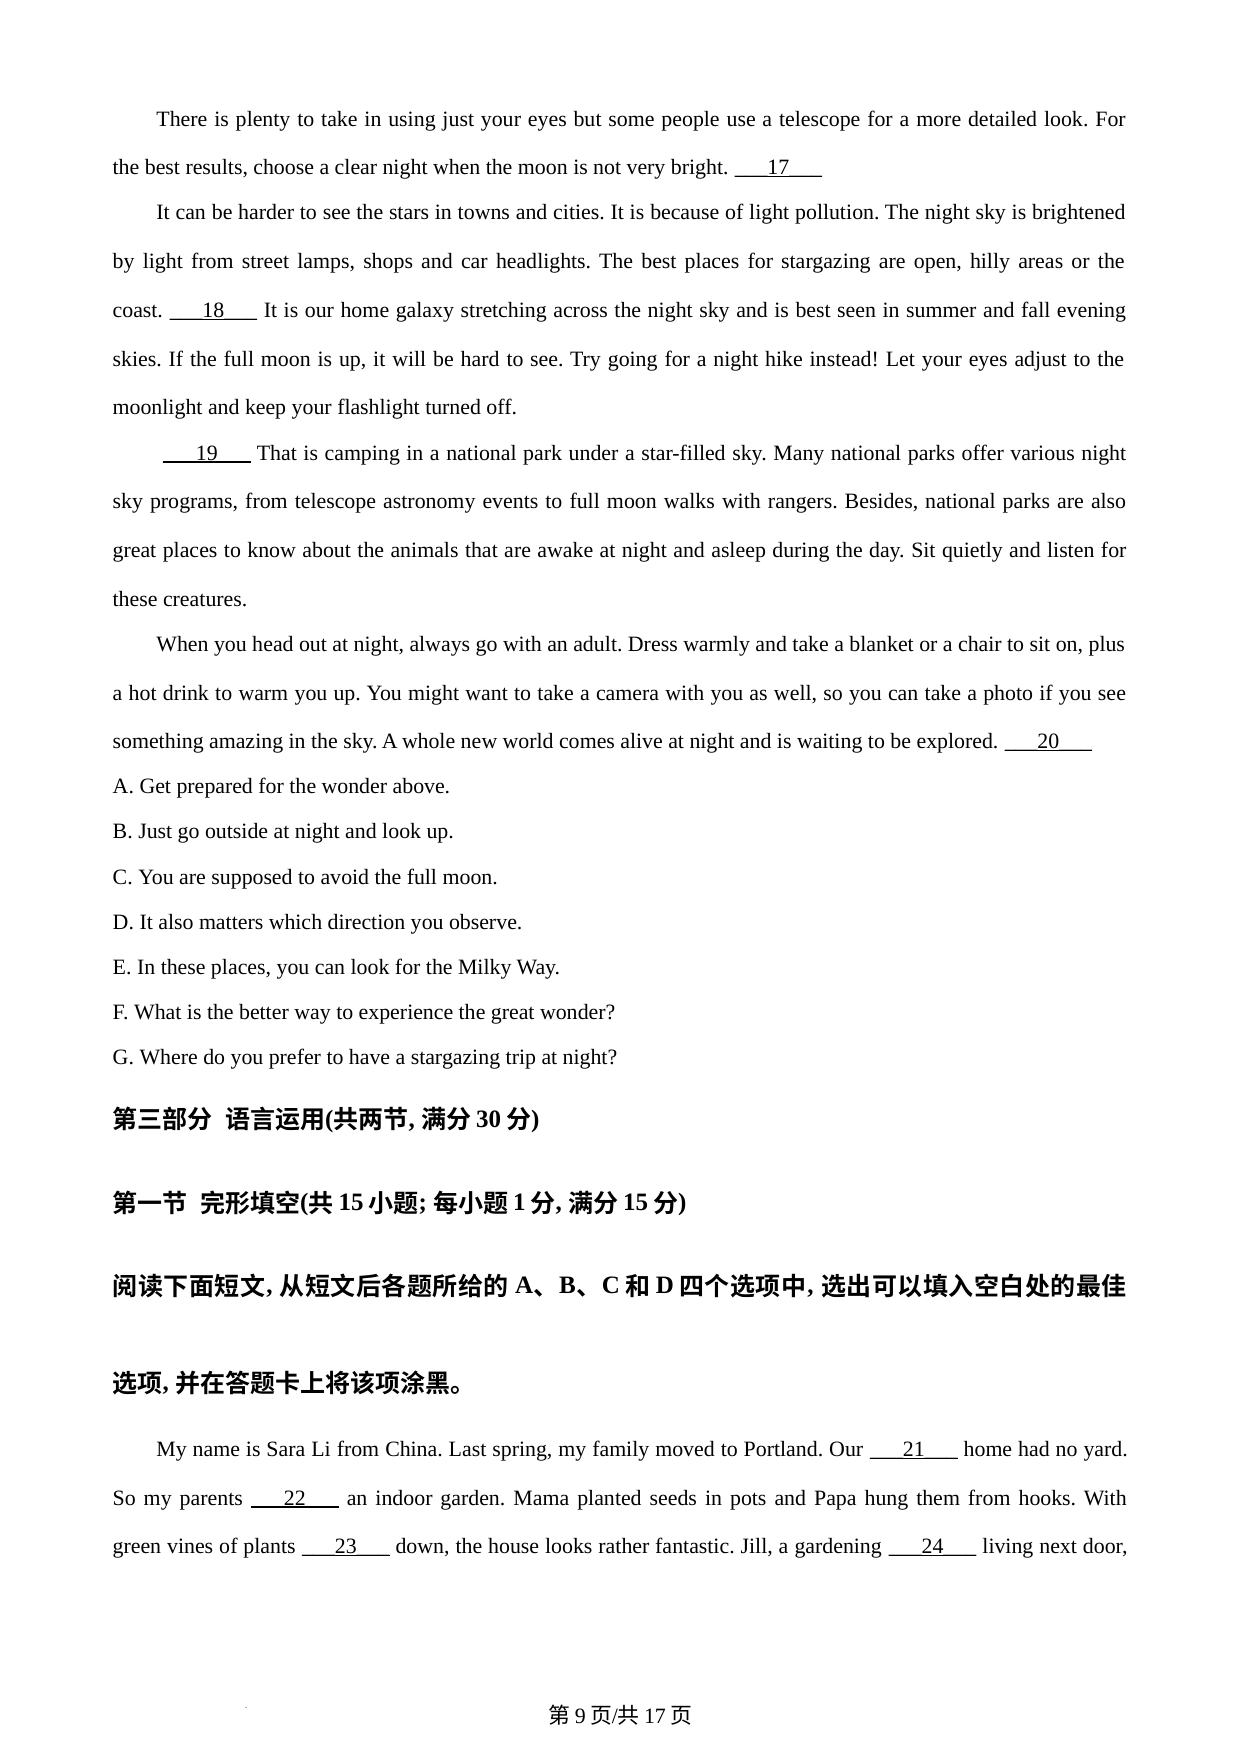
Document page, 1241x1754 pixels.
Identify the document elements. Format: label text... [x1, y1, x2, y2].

text 阅读下面短文, 从短文后各题所给的A、B、C和D四个选项中, 选出可以填入空白处的最佳选项, 并在答题卡上将该项涂黑。 [112, 1252, 1128, 1414]
text E. In these places, you can look for the Milky Way. [112, 950, 1128, 983]
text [112, 1432, 1128, 1562]
text D. It also matters which direction you observe. [112, 905, 1128, 938]
text It can be harder to see the stars in towns and cities. It is because of light pollution. The night sky is brightened by light from street lamps, shops and car headlights. The best places for stargazing are open, hilly areas or the coast. ___18___ It is our home galaxy stretching across the night sky and is best seen in summer and fall evening skies. If the full moon is up, it will be hard to see. Try going for a night hike instead! Let your eyes adjust to the moonlight and keep your flashlight turned off. [112, 196, 1128, 423]
text A. Get prepared for the wonder above. [112, 770, 1128, 802]
text C. You are supposed to avoid the full moon. [112, 860, 1128, 892]
text 第三部分 语言运用(共两节, 满分30分) [112, 1086, 1128, 1151]
text F. What is the better way to experience the great wonder? [112, 995, 1128, 1028]
text When you head out at night, always go with an adult. Dress warmly and take a blanket or a chair to sit on, plus a hot drink to warm you up. You might want to take a camera with you as well, so you can take a photo if you see something amazing in the sky. A whole new world comes alive at night and is waiting to be explored. ___20___ [112, 627, 1128, 757]
text G. Where do you prefer to have a stargazing trip at night? [112, 1040, 1128, 1073]
text 第一节 完形填空(共15小题; 每小题1分, 满分15分) [112, 1169, 1128, 1234]
text ___19___ That is camping in a national park under a star-filled sky. Many national parks offer various night sky programs, from telescope astronomy events to full moon walks with rangers. Besides, national parks are also great places to know about the animals that are awake at night and asleep during the day. Sit quietly and listen for these creatures. [112, 436, 1128, 614]
text B. Just go outside at night and look up. [112, 815, 1128, 847]
text There is plenty to take in using just your eyes but some people use a telescope for a more detailed look. For the best results, choose a clear night when the moon is not very bright. ___17___ [112, 102, 1128, 183]
